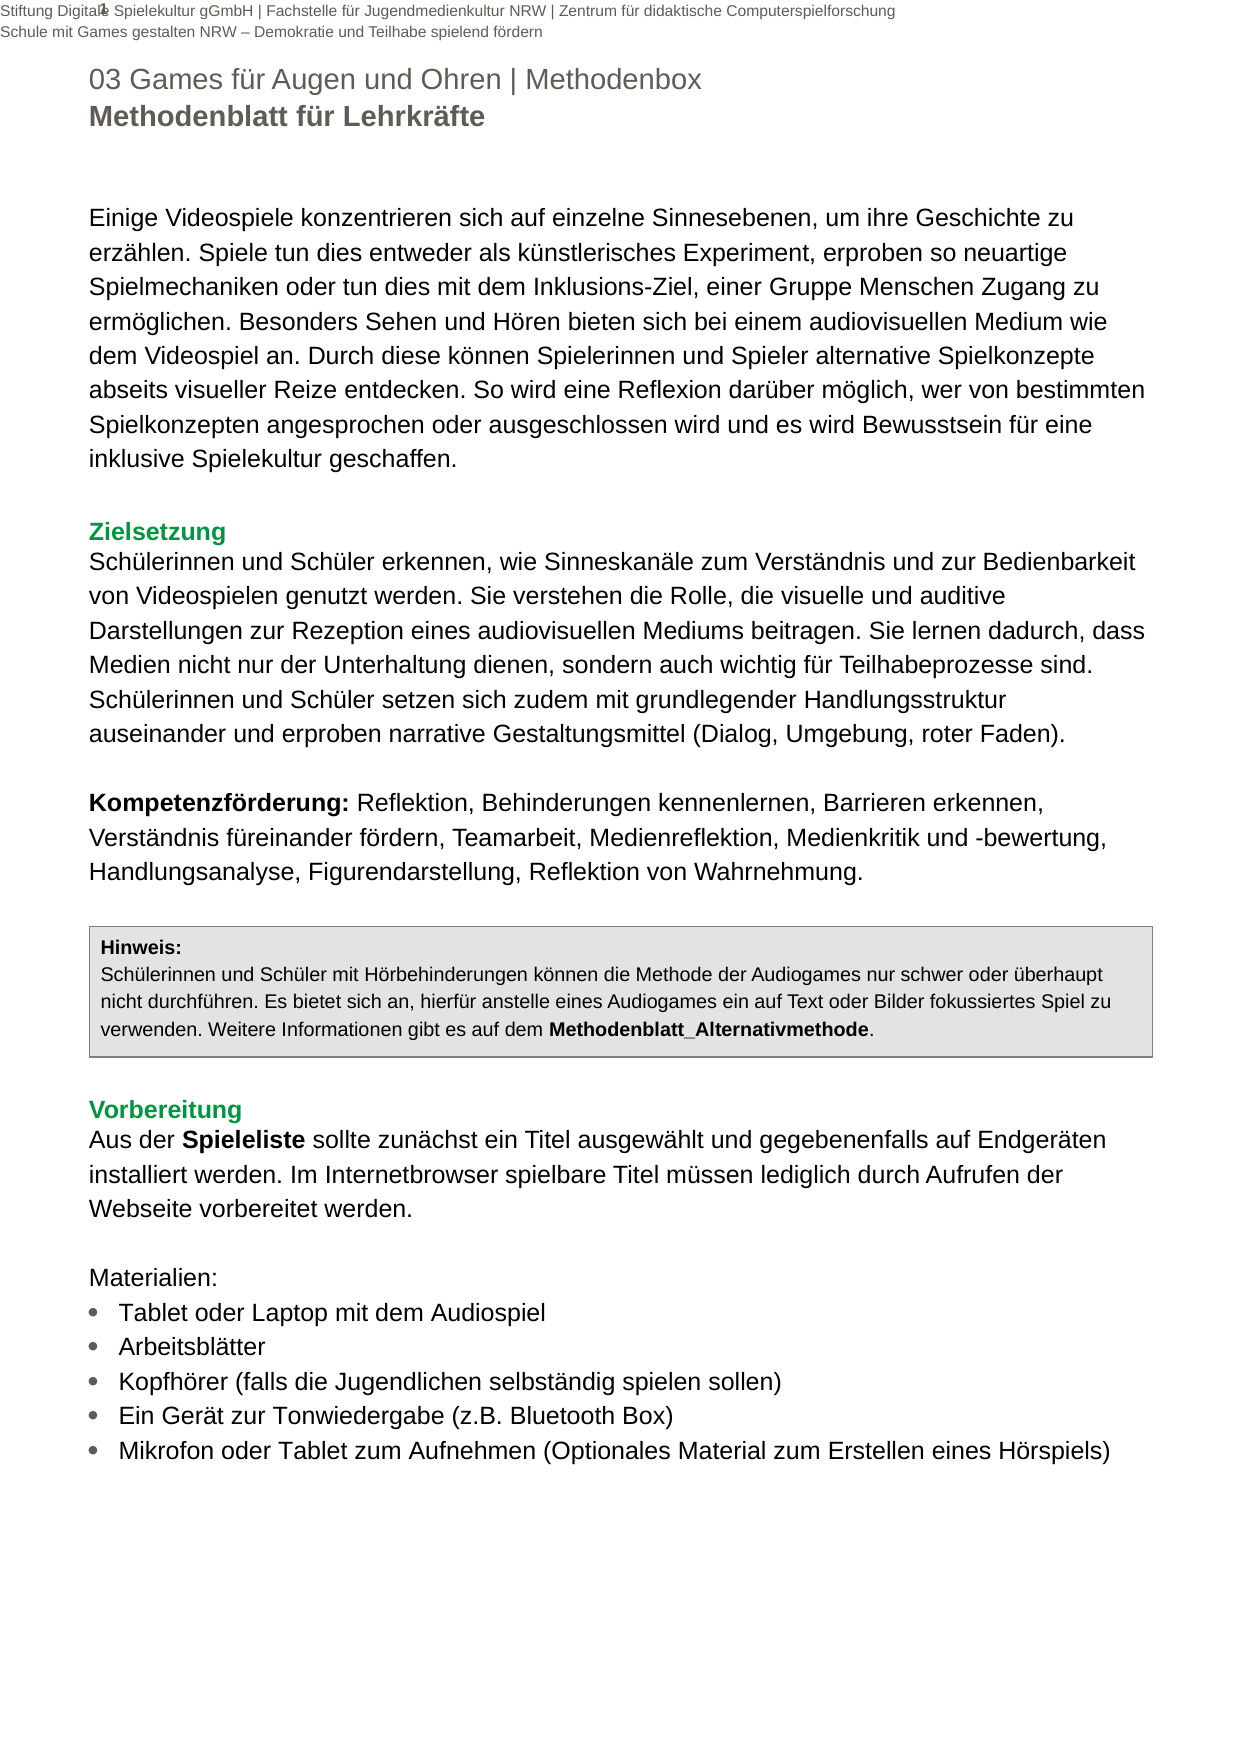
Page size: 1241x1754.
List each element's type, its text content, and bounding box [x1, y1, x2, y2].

text Zielsetzung [89, 513, 1152, 547]
text Einige Videospiele konzentrieren sich auf einzelne Sinnesebenen, um ihre Geschichte zu erzählen. Spiele tun dies entweder als künstlerisches Experiment, erproben so neuartige Spielmechaniken oder tun dies mit dem Inklusions-Ziel, einer Gruppe Menschen Zugang zu ermöglichen. Besonders Sehen und Hören bieten sich bei einem audiovisuellen Medium wie dem Videospiel an. Durch diese können Spielerinnen und Spieler alternative Spielkonzepte abseits visueller Reize entdecken. So wird eine Reflexion darüber möglich, wer von bestimmten Spielkonzepten angesprochen oder ausgeschlossen wird und es wird Bewusstsein für eine inklusive Spielekultur geschaffen. [89, 203, 1152, 473]
text Kompetenzförderung: Reflektion, Behinderungen kennenlernen, Barrieren erkennen, Verständnis füreinander fördern, Teamarbeit, Medienreflektion, Medienkritik und -bewertung, Handlungsanalyse, Figurendarstellung, Reflektion von Wahrnehmung. [89, 788, 1152, 886]
subtitle 03 Games für Augen und Ohren | Methodenbox [89, 59, 1152, 97]
text Vorbereitung [89, 1092, 1152, 1125]
text Tablet oder Laptop mit dem Audiospiel [89, 1298, 1152, 1326]
text Schülerinnen und Schüler erkennen, wie Sinneskanäle zum Verständnis und zur Bedienbarkeit von Videospielen genutzt werden. Sie verstehen die Rolle, die visuelle und auditive Darstellungen zur Rezeption eines audiovisuellen Mediums beitragen. Sie lernen dadurch, dass Medien nicht nur der Unterhaltung dienen, sondern auch wichtig für Teilhabeprozesse sind. Schülerinnen und Schüler setzen sich zudem mit grundlegender Handlungsstruktur auseinander und erproben narrative Gestaltungsmittel (Dialog, Umgebung, roter Faden). [89, 547, 1152, 748]
subtitle Methodenblatt für Lehrkräfte [89, 97, 1152, 134]
text Aus der Spieleliste sollte zunächst ein Titel ausgewählt und gegebenenfalls auf Endgeräten installiert werden. Im Internetbrowser spielbare Titel müssen lediglich durch Aufrufen der Webseite vorbereitet werden. [89, 1125, 1152, 1223]
table_header Hinweis: Schülerinnen und Schüler mit Hörbehinderungen können die Methode der Audiogames nur schwer oder überhaupt nicht durchführen. Es bietet sich an, hierfür anstelle eines Audiogames ein auf Text oder Bilder fokussiertes Spiel zu verwenden. Weitere Informationen gibt es auf dem Methodenblatt_Alternativmethode. [90, 927, 1152, 1056]
text Arbeitsblätter [89, 1332, 1152, 1361]
text Ein Gerät zur Tonwiedergabe (z.B. Bluetooth Box) [89, 1401, 1152, 1430]
text Materialien: [89, 1263, 1152, 1292]
text Mikrofon oder Tablet zum Aufnehmen (Optionales Material zum Erstellen eines Hörspiels) [89, 1436, 1152, 1465]
text Kopfhörer (falls die Jugendlichen selbständig spielen sollen) [89, 1367, 1152, 1396]
